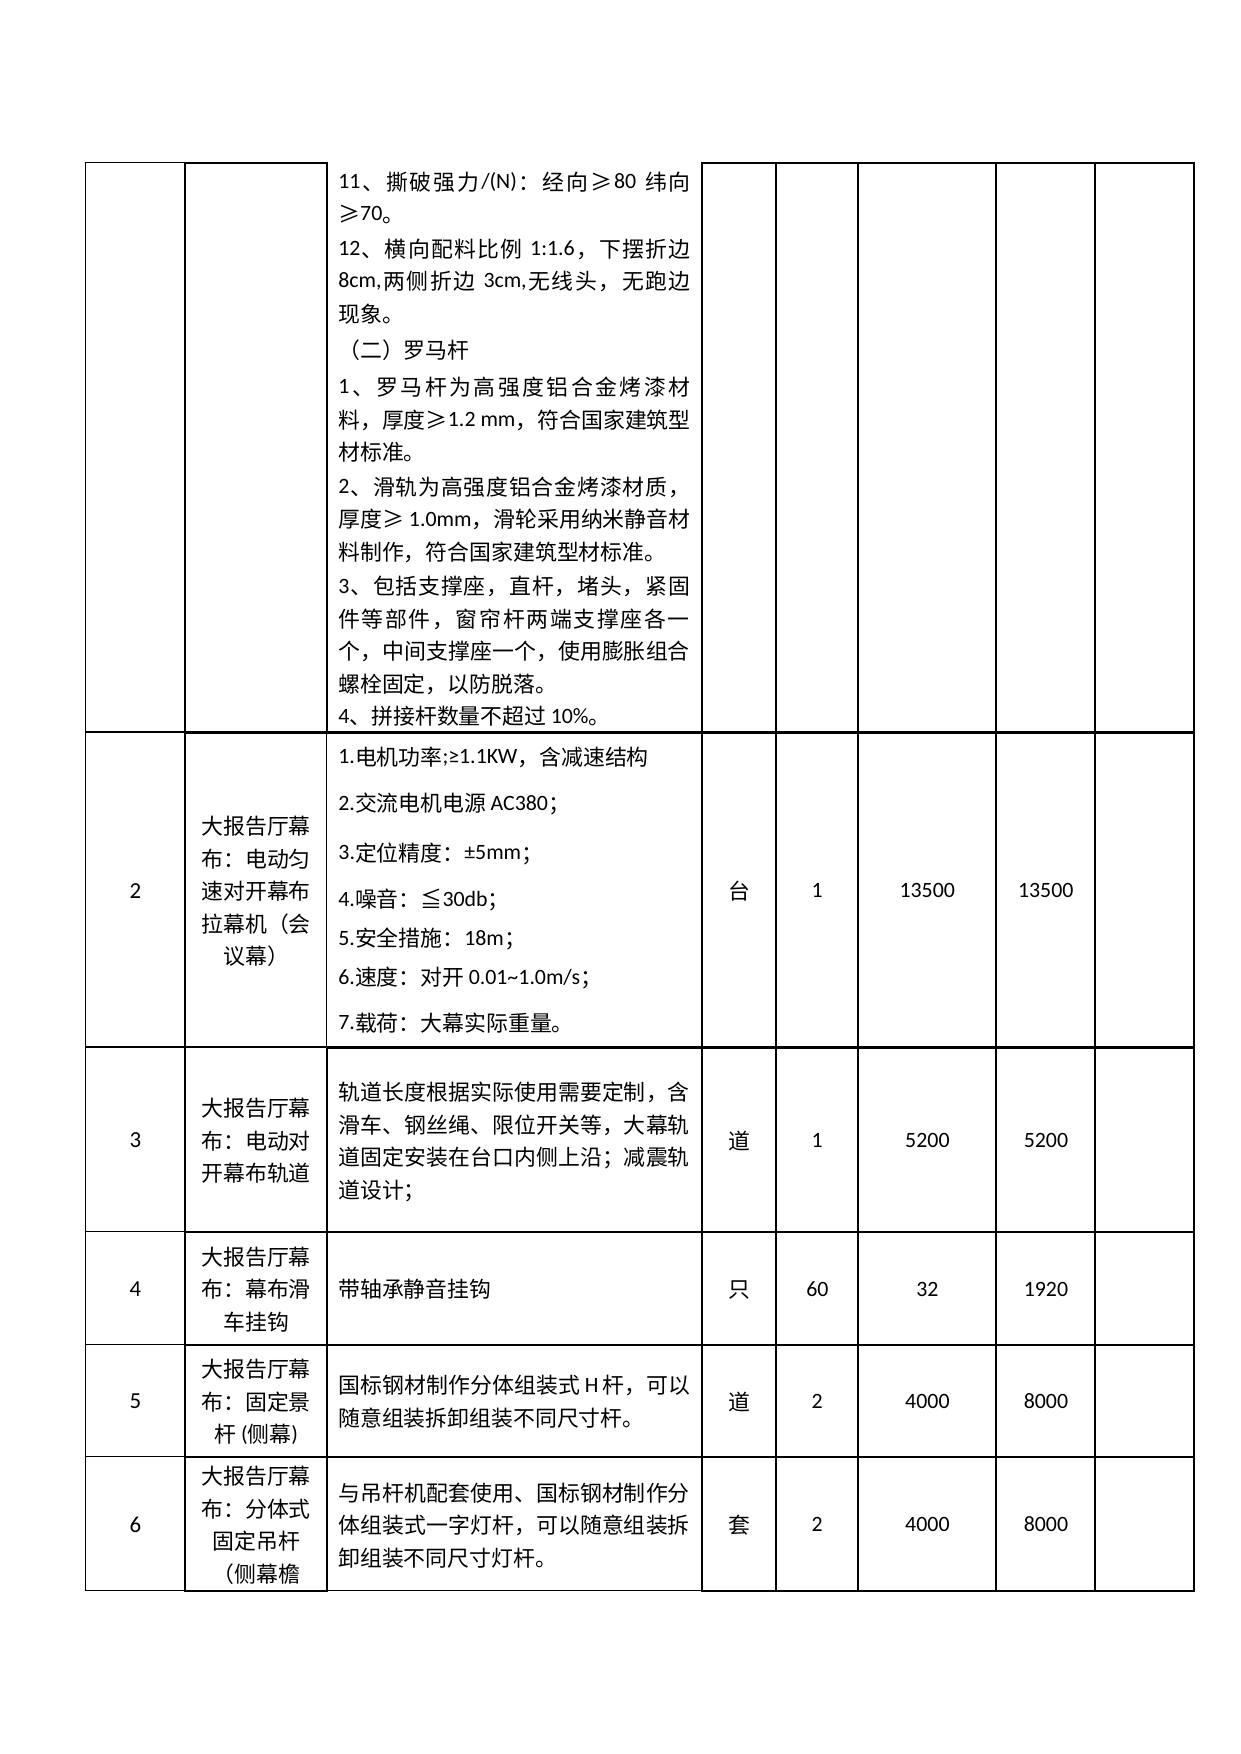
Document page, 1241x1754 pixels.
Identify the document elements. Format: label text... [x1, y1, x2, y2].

table_cell 1、罗马杆为高强度铝合金烤漆材料，厚度≥1.2 mm，符合国家建筑型材标准。 [328, 368, 701, 467]
table_cell [1096, 1049, 1193, 1231]
table_cell 8000 [997, 1346, 1094, 1456]
table_cell [1096, 1233, 1193, 1343]
table_cell 带轴承静音挂钩 [328, 1233, 701, 1343]
table_cell [1096, 1458, 1193, 1590]
table_cell 1 [777, 734, 857, 1046]
table_cell 2 [777, 1458, 857, 1590]
table_cell 大报告厅幕布：电动匀速对开幕布拉幕机（会议幕） [186, 734, 326, 1046]
table_cell 大报告厅幕布：固定景杆 (侧幕) [186, 1346, 326, 1456]
table_cell 3.定位精度：±5mm； [327, 824, 701, 878]
table_cell 轨道长度根据实际使用需要定制，含滑车、钢丝绳、限位开关等，大幕轨道固定安装在台口内侧上沿；减震轨道设计； [328, 1049, 701, 1231]
table_cell 4000 [859, 1458, 995, 1590]
table_cell 2 [86, 733, 184, 1046]
table_cell 1 [777, 1049, 857, 1231]
table_cell 3、包括支撑座，直杆，堵头，紧固件等部件，窗帘杆两端支撑座各一个，中间支撑座一个，使用膨胀组合螺栓固定，以防脱落。 4、拼接杆数量不超过10%。 [328, 567, 701, 731]
table_cell 5200 [997, 1049, 1094, 1231]
table_cell 13500 [997, 734, 1094, 1046]
table_cell [1096, 1346, 1193, 1456]
table_cell 套 [703, 1458, 775, 1590]
table_cell 6.速度：对开0.01~1.0m/s； [327, 956, 701, 994]
table_cell 32 [859, 1233, 995, 1343]
table_cell 60 [777, 1233, 857, 1343]
table_cell 4.噪音：≦30db； [327, 878, 701, 917]
table_cell 4000 [859, 1346, 995, 1456]
table_cell 5.安全措施：18m； [327, 917, 701, 956]
table_cell 国标钢材制作分体组装式H杆，可以随意组装拆卸组装不同尺寸杆。 [328, 1346, 701, 1456]
table_cell 2.交流电机电源AC380； [327, 779, 701, 824]
table_cell 11、撕破强力/(N)：经向≥80 纬向≥70。 [328, 162, 701, 229]
table_cell 只 [703, 1233, 775, 1343]
table_cell 8000 [997, 1458, 1094, 1590]
table_cell 大报告厅幕布：幕布滑车挂钩 [186, 1233, 326, 1343]
table_cell 1.电机功率;≥1.1KW，含减速结构 [327, 734, 701, 779]
table_cell 12、横向配料比例 1:1.6，下摆折边 8cm,两侧折边 3cm,无线头，无跑边现象。 [328, 229, 701, 329]
table_cell 大报告厅幕布：电动对开幕布轨道 [186, 1048, 326, 1231]
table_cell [328, 1458, 701, 1590]
table_cell 1920 [997, 1233, 1094, 1343]
table_cell 7.载荷：大幕实际重量。 [327, 995, 701, 1046]
table_cell （二）罗马杆 [328, 329, 701, 368]
table_cell 2 [777, 1346, 857, 1456]
table_cell 道 [703, 1049, 775, 1231]
table_cell 5 [86, 1345, 184, 1456]
table_cell 5200 [859, 1049, 995, 1231]
table_cell 13500 [859, 734, 995, 1046]
table_cell 2、滑轨为高强度铝合金烤漆材质，厚度≥ 1.0mm，滑轮采用纳米静音材料制作，符合国家建筑型材标准。 [328, 467, 701, 567]
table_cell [186, 1458, 326, 1590]
table_cell 台 [703, 734, 775, 1046]
table_cell [1096, 734, 1193, 1046]
table_cell 道 [703, 1346, 775, 1456]
table_cell 3 [86, 1048, 184, 1231]
table_cell 4 [86, 1232, 184, 1343]
table_cell 6 [86, 1457, 184, 1590]
